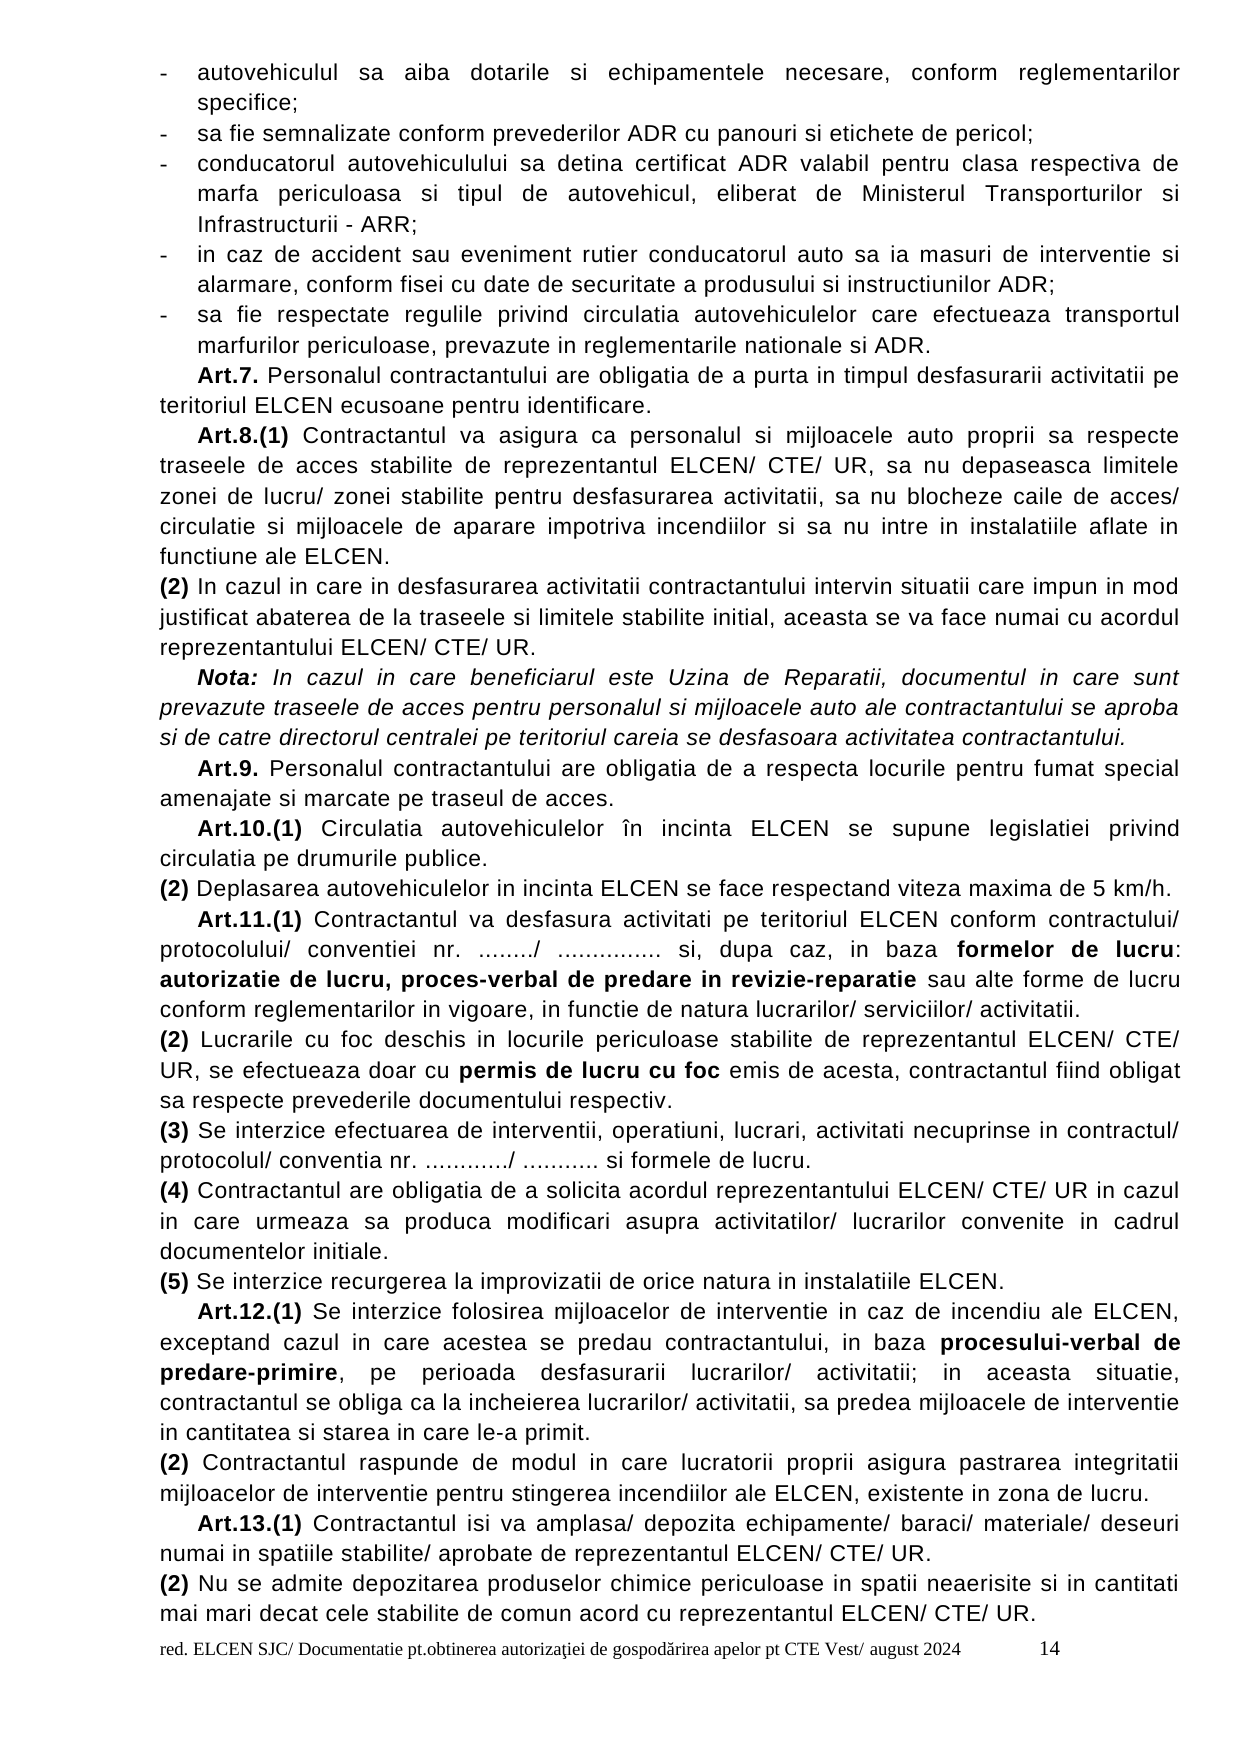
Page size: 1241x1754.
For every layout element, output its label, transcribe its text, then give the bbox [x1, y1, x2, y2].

text Art.12.(1) Se interzice folosirea mijloacelor de interventie in caz de incendiu ale ELCEN, exceptand cazul in care acestea se predau contractantului, in baza procesului-verbal de predare-primire, pe perioada desfasurarii lucrarilor/ activitatii; in aceasta situatie, contractantul se obliga ca la incheierea lucrarilor/ activitatii, sa predea mijloacele de interventie in cantitatea si starea in care le-a primit. [159, 1298, 1181, 1445]
text Art.7. Personalul contractantului are obligatia de a purta in timpul desfasurarii activitatii pe teritoriul ELCEN ecusoane pentru identificare. [159, 362, 1181, 418]
text (2) Nu se admite depozitarea produselor chimice periculoase in spatii neaerisite si in cantitati mai mari decat cele stabilite de comun acord cu reprezentantul ELCEN/ CTE/ UR. [159, 1570, 1181, 1627]
text Art.13.(1) Contractantul isi va amplasa/ depozita echipamente/ baraci/ materiale/ deseuri numai in spatiile stabilite/ aprobate de reprezentantul ELCEN/ CTE/ UR. [159, 1510, 1181, 1566]
text (2) Contractantul raspunde de modul in care lucratorii proprii asigura pastrarea integritatii mijloacelor de interventie pentru stingerea incendiilor ale ELCEN, existente in zona de lucru. [159, 1449, 1181, 1506]
text Art.8.(1) Contractantul va asigura ca personalul si mijloacele auto proprii sa respecte traseele de acces stabilite de reprezentantul ELCEN/ CTE/ UR, sa nu depaseasca limitele zonei de lucru/ zonei stabilite pentru desfasurarea activitatii, sa nu blocheze caile de acces/ circulatie si mijloacele de aparare impotriva incendiilor si sa nu intre in instalatiile aflate in functiune ale ELCEN. [159, 422, 1181, 569]
text Art.9. Personalul contractantului are obligatia de a respecta locurile pentru fumat special amenajate si marcate pe traseul de acces. [159, 754, 1181, 811]
text (5) Se interzice recurgerea la improvizatii de orice natura in instalatiile ELCEN. [159, 1268, 1181, 1294]
text Art.11.(1) Contractantul va desfasura activitati pe teritoriul ELCEN conform contractului/ protocolului/ conventiei nr. ......../ ............... si, dupa caz, in baza formelor de lucru: autorizatie de lucru, proces-verbal de predare in revizie-reparatie sau alte forme de lucru conform reglementarilor in vigoare, in functie de natura lucrarilor/ serviciilor/ activitatii. [159, 906, 1181, 1022]
text (2) In cazul in care in desfasurarea activitatii contractantului intervin situatii care impun in mod justificat abaterea de la traseele si limitele stabilite initial, aceasta se va face numai cu acordul reprezentantului ELCEN/ CTE/ UR. [159, 573, 1181, 660]
list conducatorul autovehiculului sa detina certificat ADR valabil pentru clasa respectiva de marfa periculoasa si tipul de autovehicul, eliberat de Ministerul Transporturilor si Infrastructurii - ARR; [159, 150, 1181, 237]
list sa fie semnalizate conform prevederilor ADR cu panouri si etichete de pericol; [159, 119, 1181, 146]
text Nota: In cazul in care beneficiarul este Uzina de Reparatii, documentul in care sunt prevazute traseele de acces pentru personalul si mijloacele auto ale contractantului se aproba si de catre directorul centralei pe teritoriul careia se desfasoara activitatea contractantului. [159, 664, 1181, 751]
text (2) Deplasarea autovehiculelor in incinta ELCEN se face respectand viteza maxima de 5 km/h. [159, 875, 1181, 902]
text Art.10.(1) Circulatia autovehiculelor în incinta ELCEN se supune legislatiei privind circulatia pe drumurile publice. [159, 815, 1181, 871]
text (2) Lucrarile cu foc deschis in locurile periculoase stabilite de reprezentantul ELCEN/ CTE/ UR, se efectueaza doar cu permis de lucru cu foc emis de acesta, contractantul fiind obligat sa respecte prevederile documentului respectiv. [159, 1026, 1181, 1113]
list sa fie respectate regulile privind circulatia autovehiculelor care efectueaza transportul marfurilor periculoase, prevazute in reglementarile nationale si ADR. [159, 301, 1181, 358]
text (4) Contractantul are obligatia de a solicita acordul reprezentantului ELCEN/ CTE/ UR in cazul in care urmeaza sa produca modificari asupra activitatilor/ lucrarilor convenite in cadrul documentelor initiale. [159, 1177, 1181, 1264]
text (3) Se interzice efectuarea de interventii, operatiuni, lucrari, activitati necuprinse in contractul/ protocolul/ conventia nr. ............/ ........... si formele de lucru. [159, 1117, 1181, 1173]
list in caz de accident sau eveniment rutier conducatorul auto sa ia masuri de interventie si alarmare, conform fisei cu date de securitate a produsului si instructiunilor ADR; [159, 241, 1181, 297]
list autovehiculul sa aiba dotarile si echipamentele necesare, conform reglementarilor specifice; [159, 59, 1181, 116]
